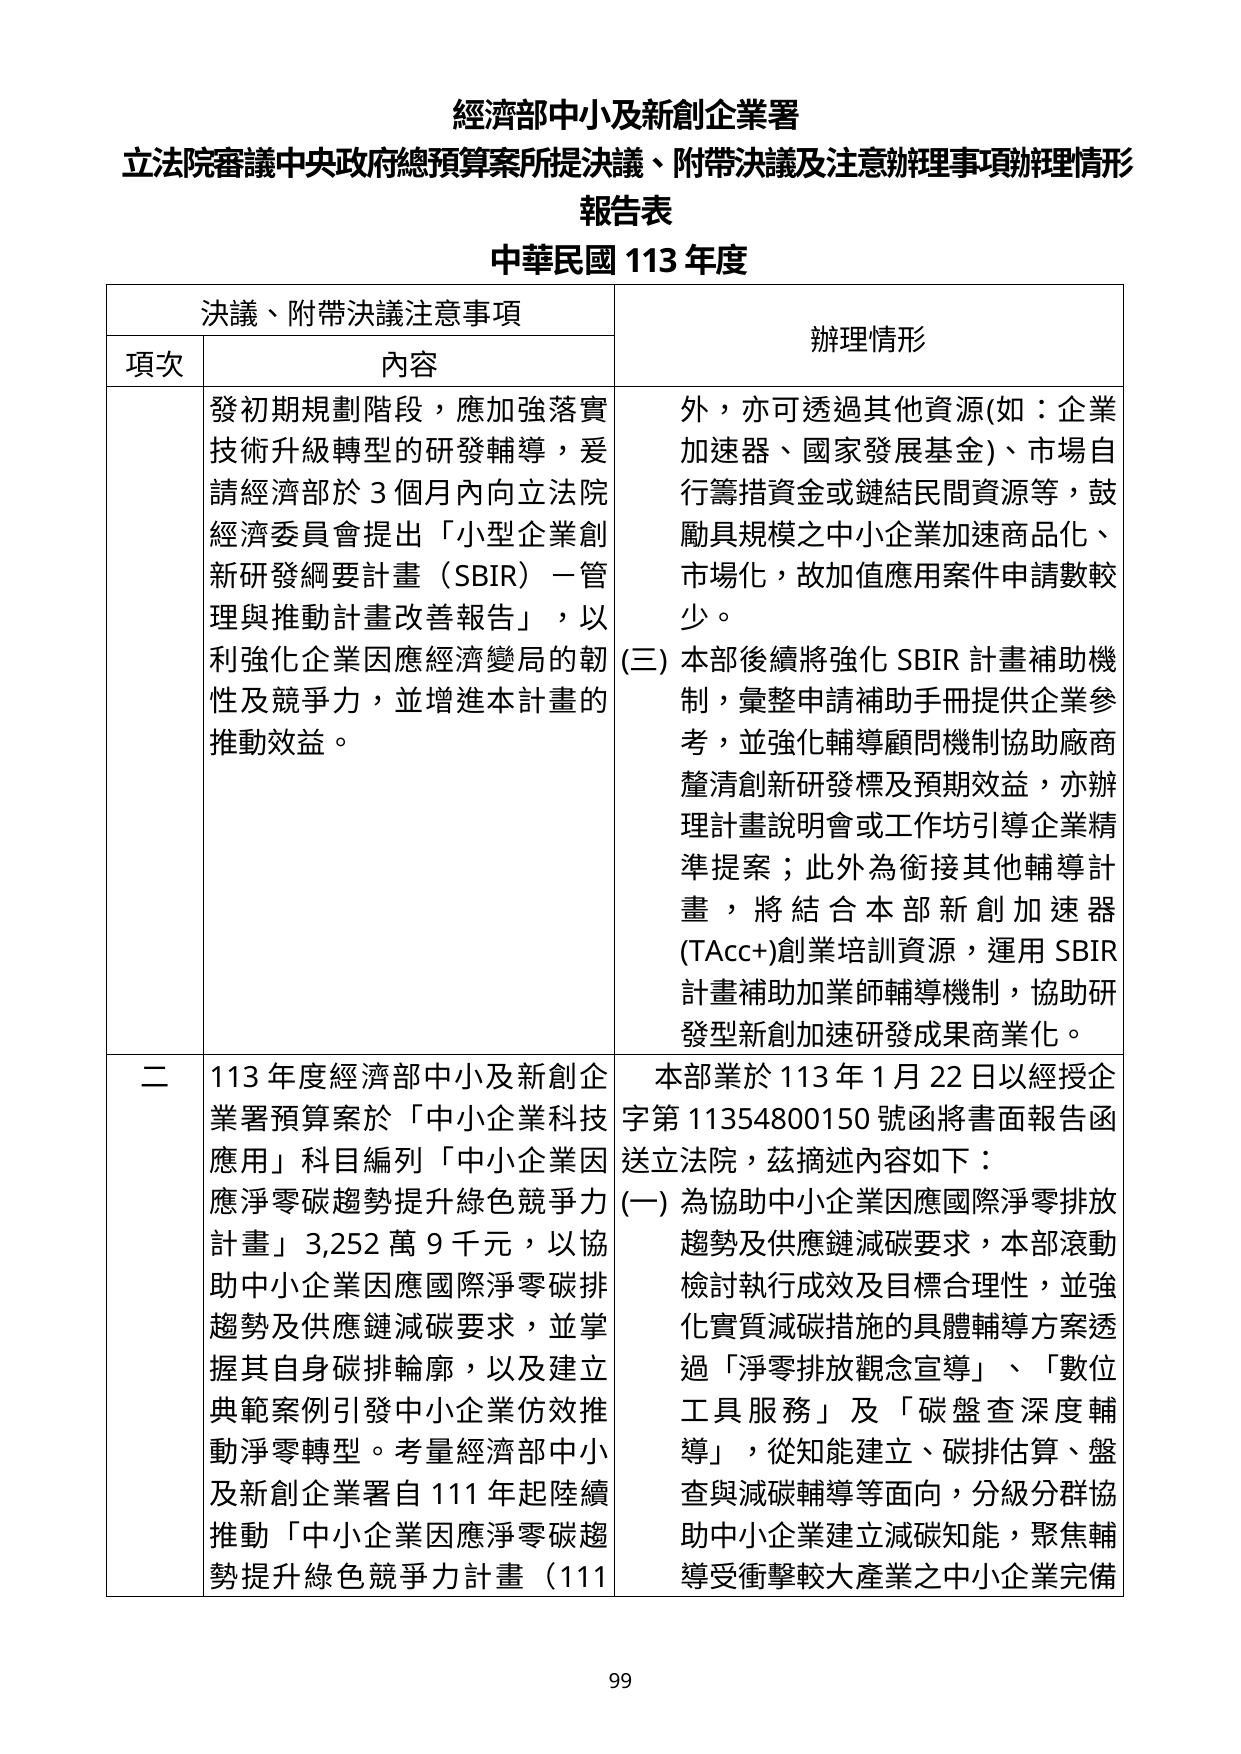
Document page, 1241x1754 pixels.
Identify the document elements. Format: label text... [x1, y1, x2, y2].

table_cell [204, 1055, 614, 1596]
table_cell 一 [107, 387, 203, 1053]
table_cell 內容 [204, 336, 614, 386]
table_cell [615, 387, 1123, 1053]
table_cell 二 [107, 1055, 203, 1596]
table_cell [204, 387, 614, 1053]
table_header 辦理情形 [615, 285, 1123, 386]
table_cell 項次 [107, 336, 203, 386]
table_header 決議、附帶決議注意事項 [107, 285, 614, 335]
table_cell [615, 1055, 1123, 1596]
